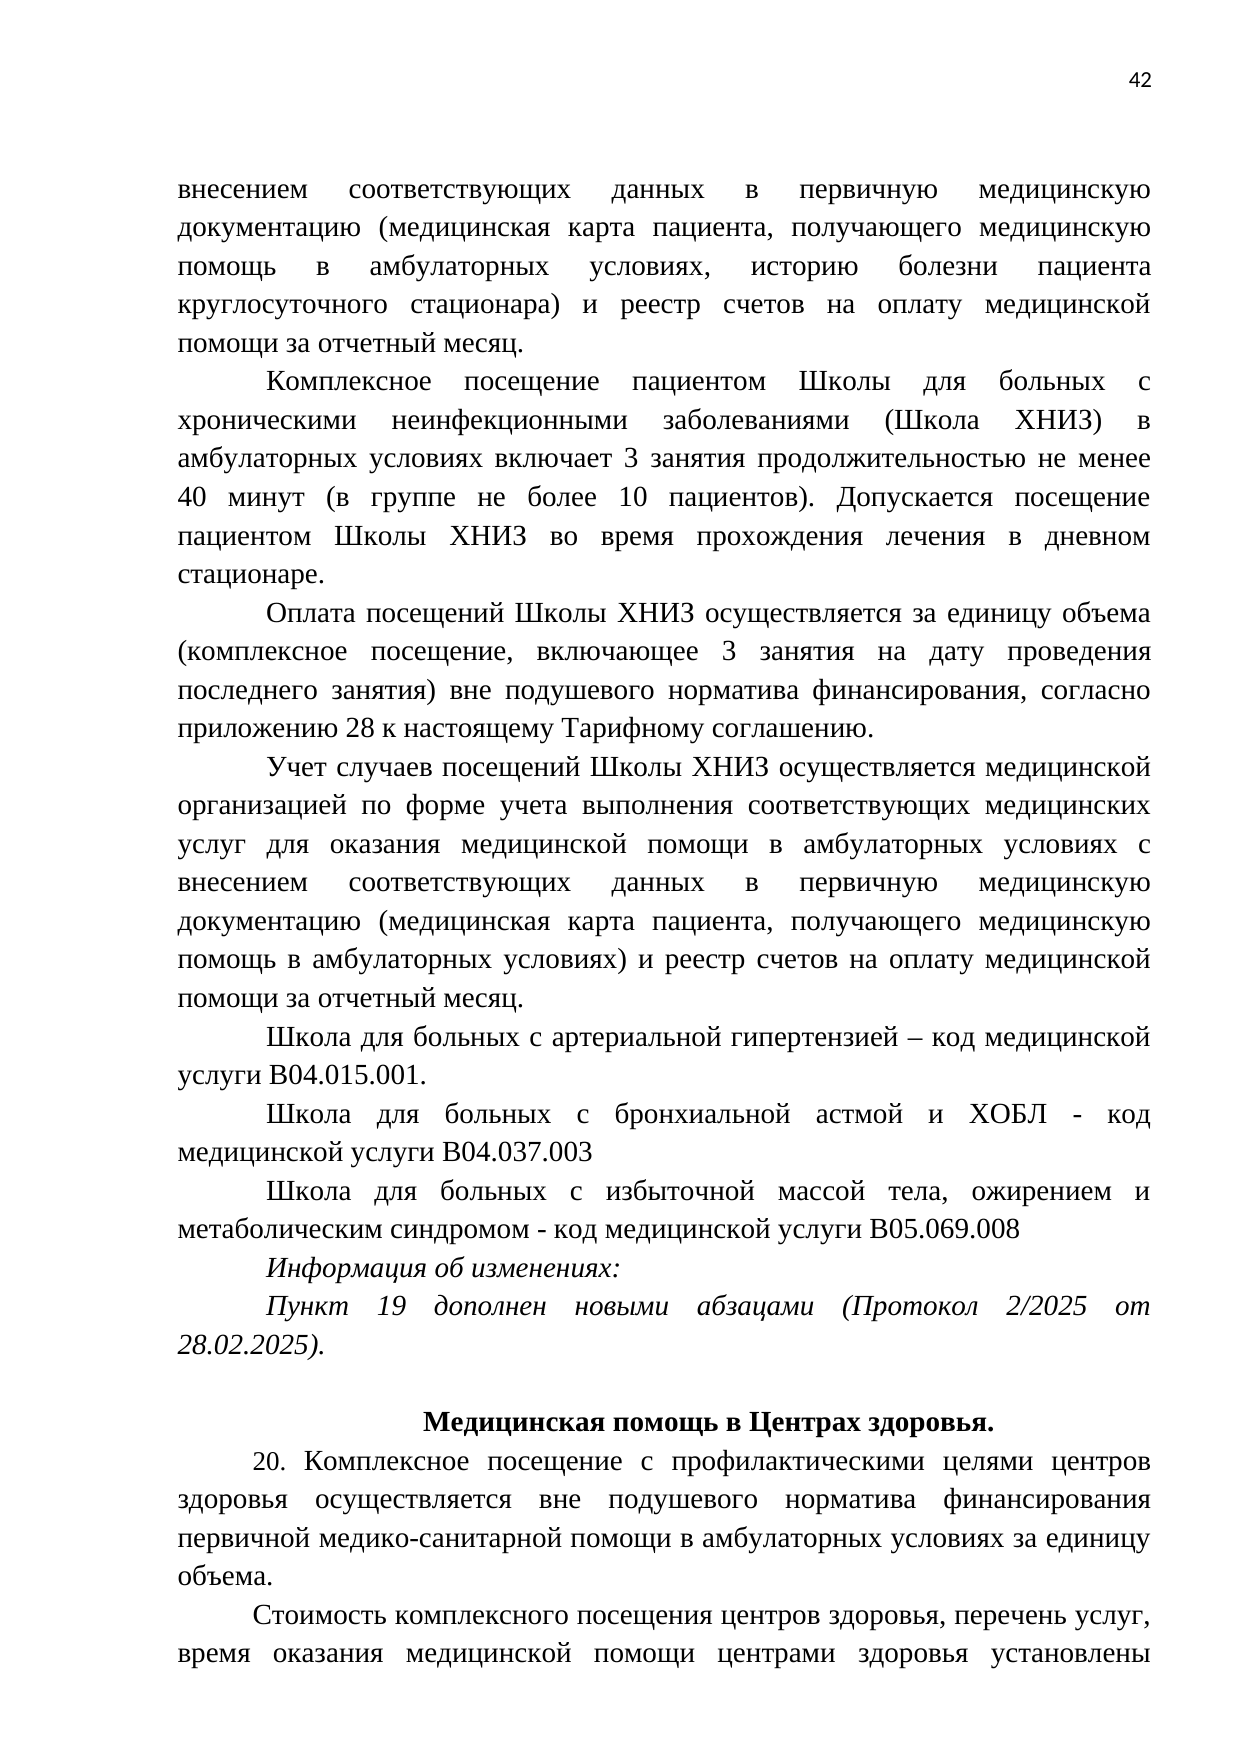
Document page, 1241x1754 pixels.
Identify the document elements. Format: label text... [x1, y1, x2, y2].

title Информация об изменениях: [177, 1250, 1152, 1283]
text 20. Комплексное посещение с профилактическими целями центров здоровья осуществляется вне подушевого норматива финансирования первичной медико-санитарной помощи в амбулаторных условиях за единицу объема. [177, 1553, 1152, 1592]
text Школа для больных с бронхиальной астмой и ХОБЛ - код медицинской услуги B04.037.003 [177, 1096, 1152, 1168]
text 20. Комплексное посещение с профилактическими целями центров здоровья осуществляется вне подушевого норматива финансирования первичной медико-санитарной помощи в амбулаторных условиях за единицу объема. [177, 1443, 1152, 1481]
text Учет случаев посещений Школы ХНИЗ осуществляется медицинской организацией по форме учета выполнения соответствующих медицинских услуг для оказания медицинской помощи в амбулаторных условиях с внесением соответствующих данных в первичную медицинскую документацию (медицинская карта пациента, получающего медицинскую помощь в амбулаторных условиях) и реестр счетов на оплату медицинской помощи за отчетный месяц. [177, 749, 1152, 1014]
text Медицинская помощь в Центрах здоровья. [177, 1404, 1152, 1438]
text Школа для больных с артериальной гипертензией – код медицинской услуги B04.015.001. [177, 1019, 1152, 1091]
text Школа для больных с избыточной массой тела, ожирением и метаболическим синдромом - код медицинской услуги B05.069.008 [177, 1173, 1152, 1245]
title Пункт 19 дополнен новыми абзацами (Протокол 2/2025 от 28.02.2025). [177, 1288, 1152, 1361]
text Оплата посещений Школы ХНИЗ осуществляется за единицу объема (комплексное посещение, включающее 3 занятия на дату проведения последнего занятия) вне подушевого норматива финансирования, согласно приложению 28 к настоящему Тарифному соглашению. [177, 595, 1152, 744]
text Комплексное посещение пациентом Школы для больных с хроническими неинфекционными заболеваниями (Школа ХНИЗ) в амбулаторных условиях включает 3 занятия продолжительностью не менее 40 минут (в группе не более 10 пациентов). Допускается посещение пациентом Школы ХНИЗ во время прохождения лечения в дневном стационаре. [177, 363, 1152, 590]
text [177, 171, 1152, 358]
